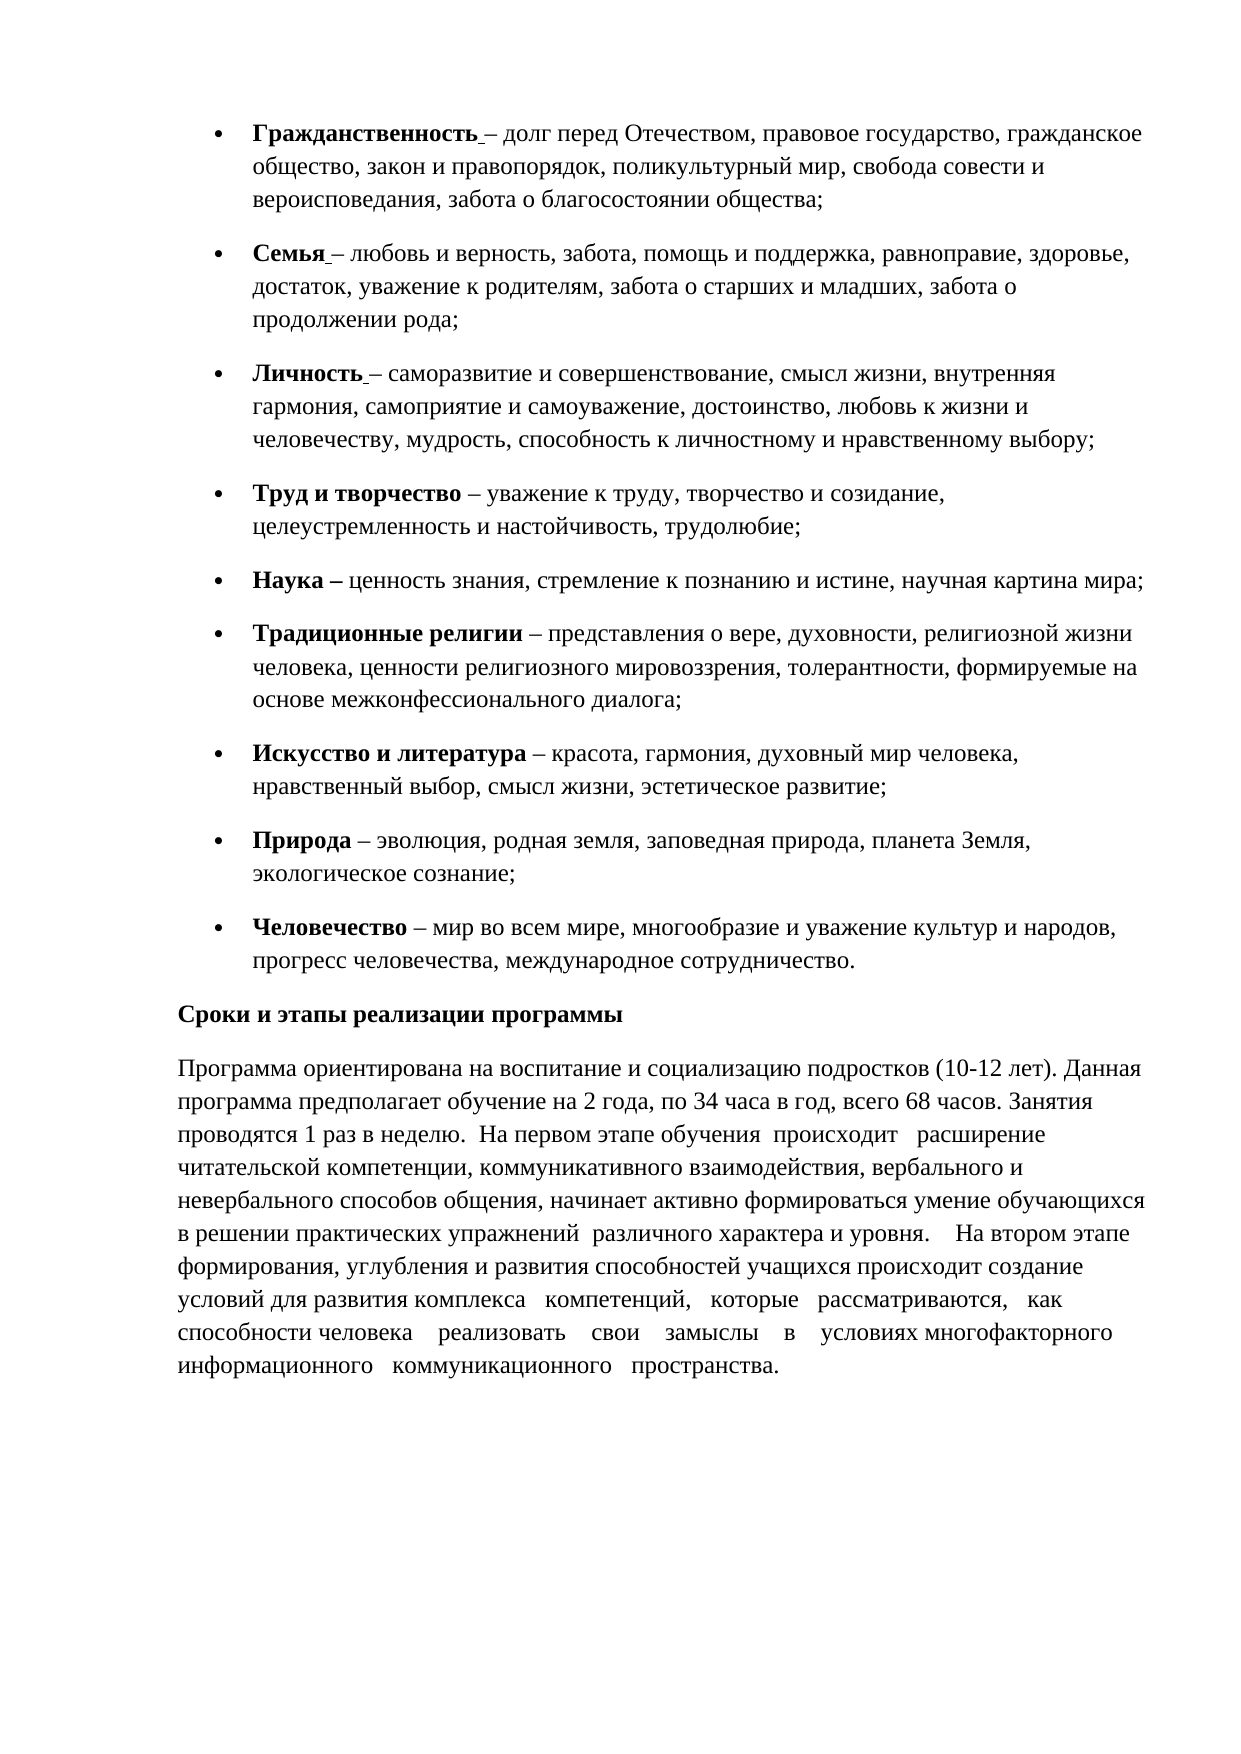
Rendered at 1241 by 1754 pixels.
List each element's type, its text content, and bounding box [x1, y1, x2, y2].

list Гражданственность – долг перед Отечеством, правовое государство, гражданское общество, закон и правопорядок, поликультурный мир, свобода совести и вероисповедания, забота о благосостоянии общества; [215, 118, 1152, 213]
list Традиционные религии – представления о вере, духовности, религиозной жизни человека, ценности религиозного мировоззрения, толерантности, формируемые на основе межконфессионального диалога; [215, 618, 1152, 713]
list Природа – эволюция, родная земля, заповедная природа, планета Земля, экологическое сознание; [215, 825, 1152, 887]
list Наука – ценность знания, стремление к познанию и истине, научная картина мира; [215, 565, 1152, 593]
text Программа ориентирована на воспитание и социализацию подростков (10-12 лет). Данная программа предполагает обучение на 2 года, по 34 часа в год, всего 68 часов. Занятия проводятся 1 раз в неделю. На первом этапе обучения происходит расширение читательской компетенции, коммуникативного взаимодействия, вербального и невербального способов общения, начинает активно формироваться умение обучающихся в решении практических упражнений различного характера и уровня. На втором этапе формирования, углубления и развития способностей учащихся происходит создание условий для развития комплекса компетенций, которые рассматриваются, как способности человека реализовать свои замыслы в условиях многофакторного информационного коммуникационного пространства. [177, 1053, 1152, 1379]
list Искусство и литература – красота, гармония, духовный мир человека, нравственный выбор, смысл жизни, эстетическое развитие; [215, 738, 1152, 800]
list Личность – саморазвитие и совершенствование, смысл жизни, внутренняя гармония, самоприятие и самоуважение, достоинство, любовь к жизни и человечеству, мудрость, способность к личностному и нравственному выбору; [215, 358, 1152, 453]
list Семья – любовь и верность, забота, помощь и поддержка, равноправие, здоровье, достаток, уважение к родителям, забота о старших и младших, забота о продолжении рода; [215, 238, 1152, 333]
list Труд и творчество – уважение к труду, творчество и созидание, целеустремленность и настойчивость, трудолюбие; [215, 478, 1152, 539]
list Человечество – мир во всем мире, многообразие и уважение культур и народов, прогресс человечества, международное сотрудничество. [215, 912, 1152, 974]
text Сроки и этапы реализации программы [177, 999, 1152, 1028]
